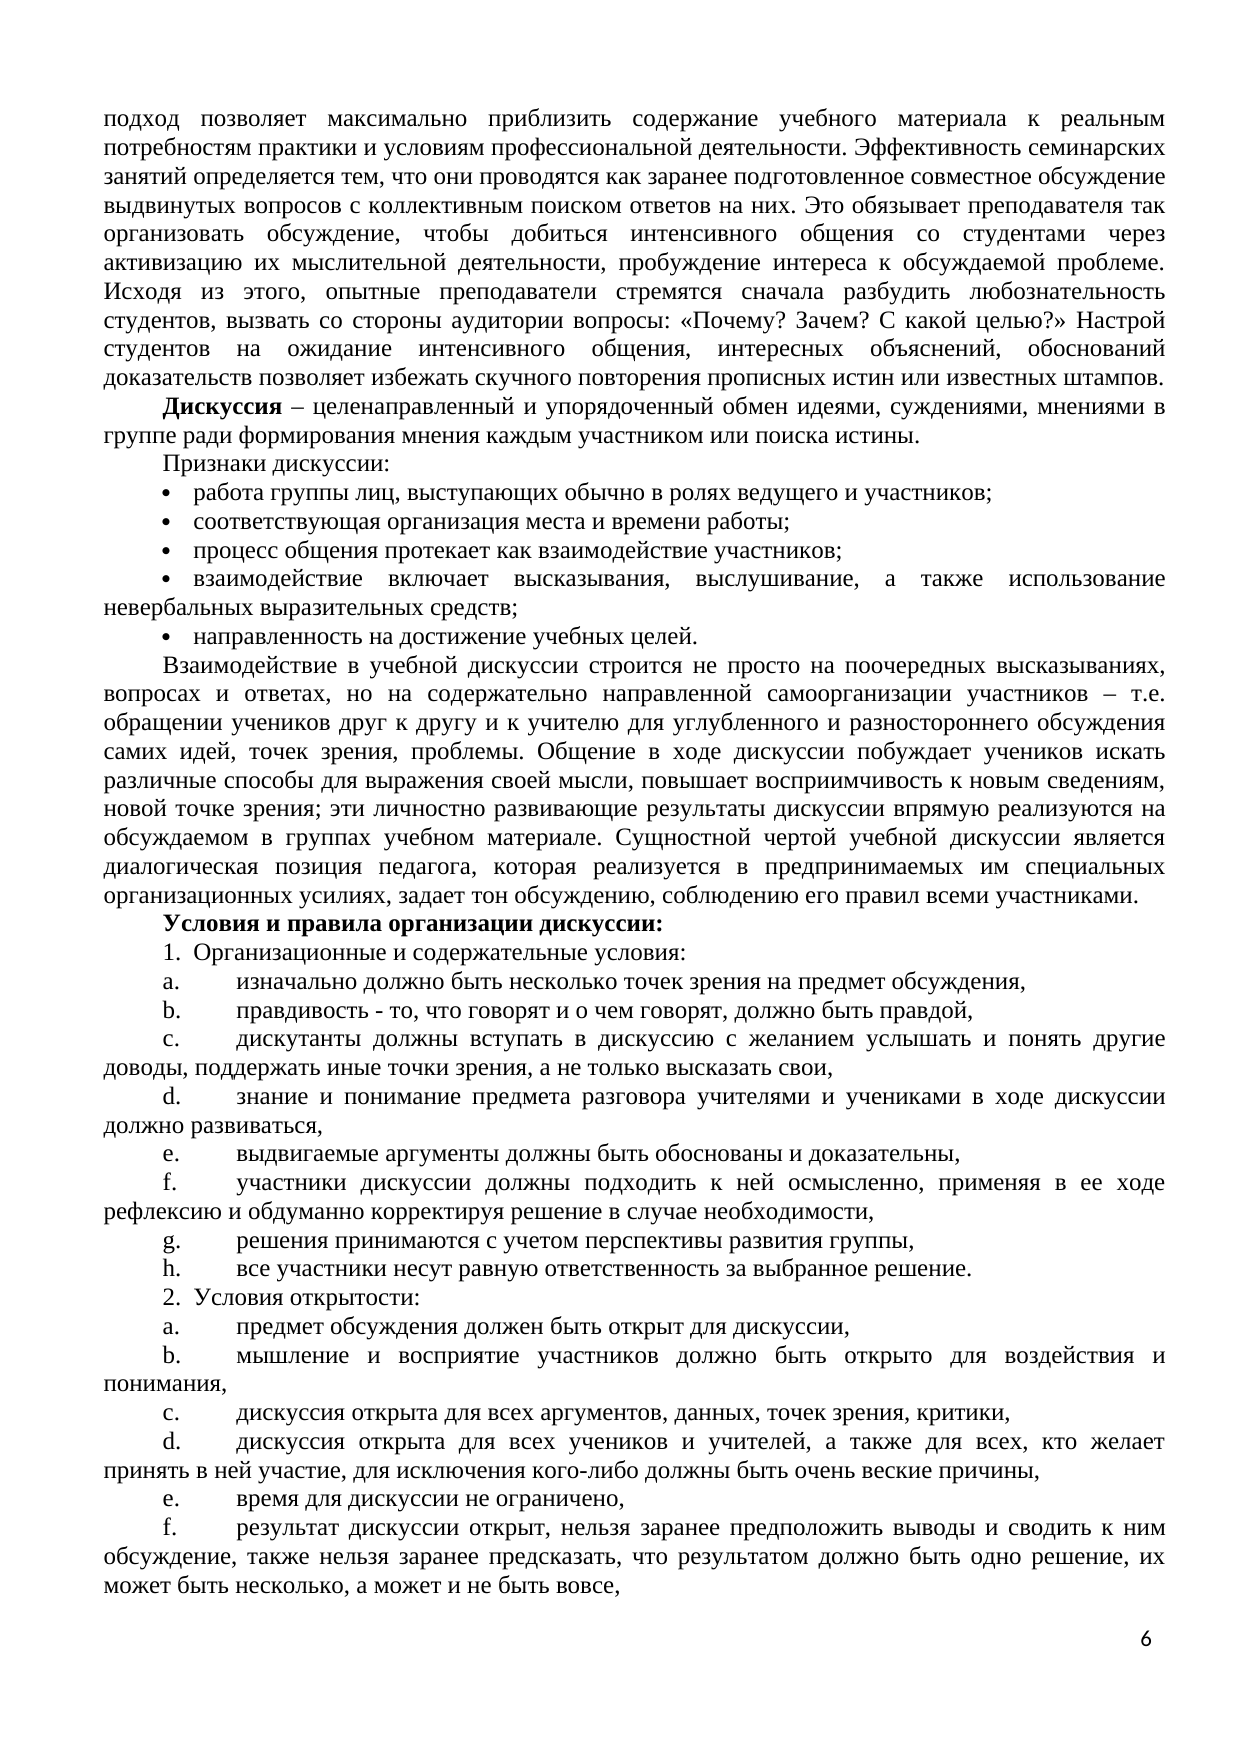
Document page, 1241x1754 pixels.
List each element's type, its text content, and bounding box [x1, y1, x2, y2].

list мышление и восприятие участников должно быть открыто для воздействия и понимания, [103, 1340, 1167, 1397]
list время для дискуссии не ограничено, [103, 1483, 1167, 1512]
list все участники несут равную ответственность за выбранное решение. [103, 1253, 1167, 1282]
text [103, 103, 1167, 391]
list участники дискуссии должны подходить к ней осмысленно, применяя в ее ходе рефлексию и обдуманно корректируя решение в случае необходимости, [103, 1167, 1167, 1225]
text Признаки дискуссии: [103, 448, 1167, 477]
list результат дискуссии открыт, нельзя заранее предположить выводы и сводить к ним обсуждение, также нельзя заранее предсказать, что результатом должно быть одно решение, их может быть несколько, а может и не быть вовсе, [103, 1512, 1167, 1598]
list Организационные и содержательные условия: [103, 937, 1167, 966]
list работа группы лиц, выступающих обычно в ролях ведущего и участников; [103, 477, 1167, 506]
text Взаимодействие в учебной дискуссии строится не просто на поочередных высказываниях, вопросах и ответах, но на содержательно направленной самоорганизации участников – т.е. обращении учеников друг к другу и к учителю для углубленного и разностороннего обсуждения самих идей, точек зрения, проблемы. Общение в ходе дискуссии побуждает учеников искать различные способы для выражения своей мысли, повышает восприимчивость к новым сведениям, новой точке зрения; эти личностно развивающие результаты дискуссии впрямую реализуются на обсуждаемом в группах учебном материале. Сущностной чертой учебной дискуссии является диалогическая позиция педагога, которая реализуется в предпринимаемых им специальных организационных усилиях, задает тон обсуждению, соблюдению его правил всеми участниками. [103, 650, 1167, 908]
text Дискуссия – целенаправленный и упорядоченный обмен идеями, суждениями, мнениями в группе ради формирования мнения каждым участником или поиска истины. [103, 391, 1167, 448]
list знание и понимание предмета разговора учителями и учениками в ходе дискуссии должно развиваться, [103, 1081, 1167, 1138]
list правдивость - то, что говорят и о чем говорят, должно быть правдой, [103, 995, 1167, 1023]
list решения принимаются с учетом перспективы развития группы, [103, 1225, 1167, 1253]
list дискуссия открыта для всех аргументов, данных, точек зрения, критики, [103, 1397, 1167, 1426]
list процесс общения протекает как взаимодействие участников; [103, 535, 1167, 563]
list дискуссия открыта для всех учеников и учителей, а также для всех, кто желает принять в ней участие, для исключения кого-либо должны быть очень веские причины, [103, 1426, 1167, 1483]
list предмет обсуждения должен быть открыт для дискуссии, [103, 1311, 1167, 1340]
list изначально должно быть несколько точек зрения на предмет обсуждения, [103, 966, 1167, 995]
list дискутанты должны вступать в дискуссию с желанием услышать и понять другие доводы, поддержать иные точки зрения, а не только высказать свои, [103, 1023, 1167, 1081]
text Условия и правила организации дискуссии: [103, 908, 1167, 937]
list взаимодействие включает высказывания, выслушивание, а также использование невербальных выразительных средств; [103, 563, 1167, 621]
list направленность на достижение учебных целей. [103, 621, 1167, 650]
list соответствующая организация места и времени работы; [103, 506, 1167, 535]
list выдвигаемые аргументы должны быть обоснованы и доказательны, [103, 1138, 1167, 1167]
list Условия открытости: [103, 1282, 1167, 1311]
